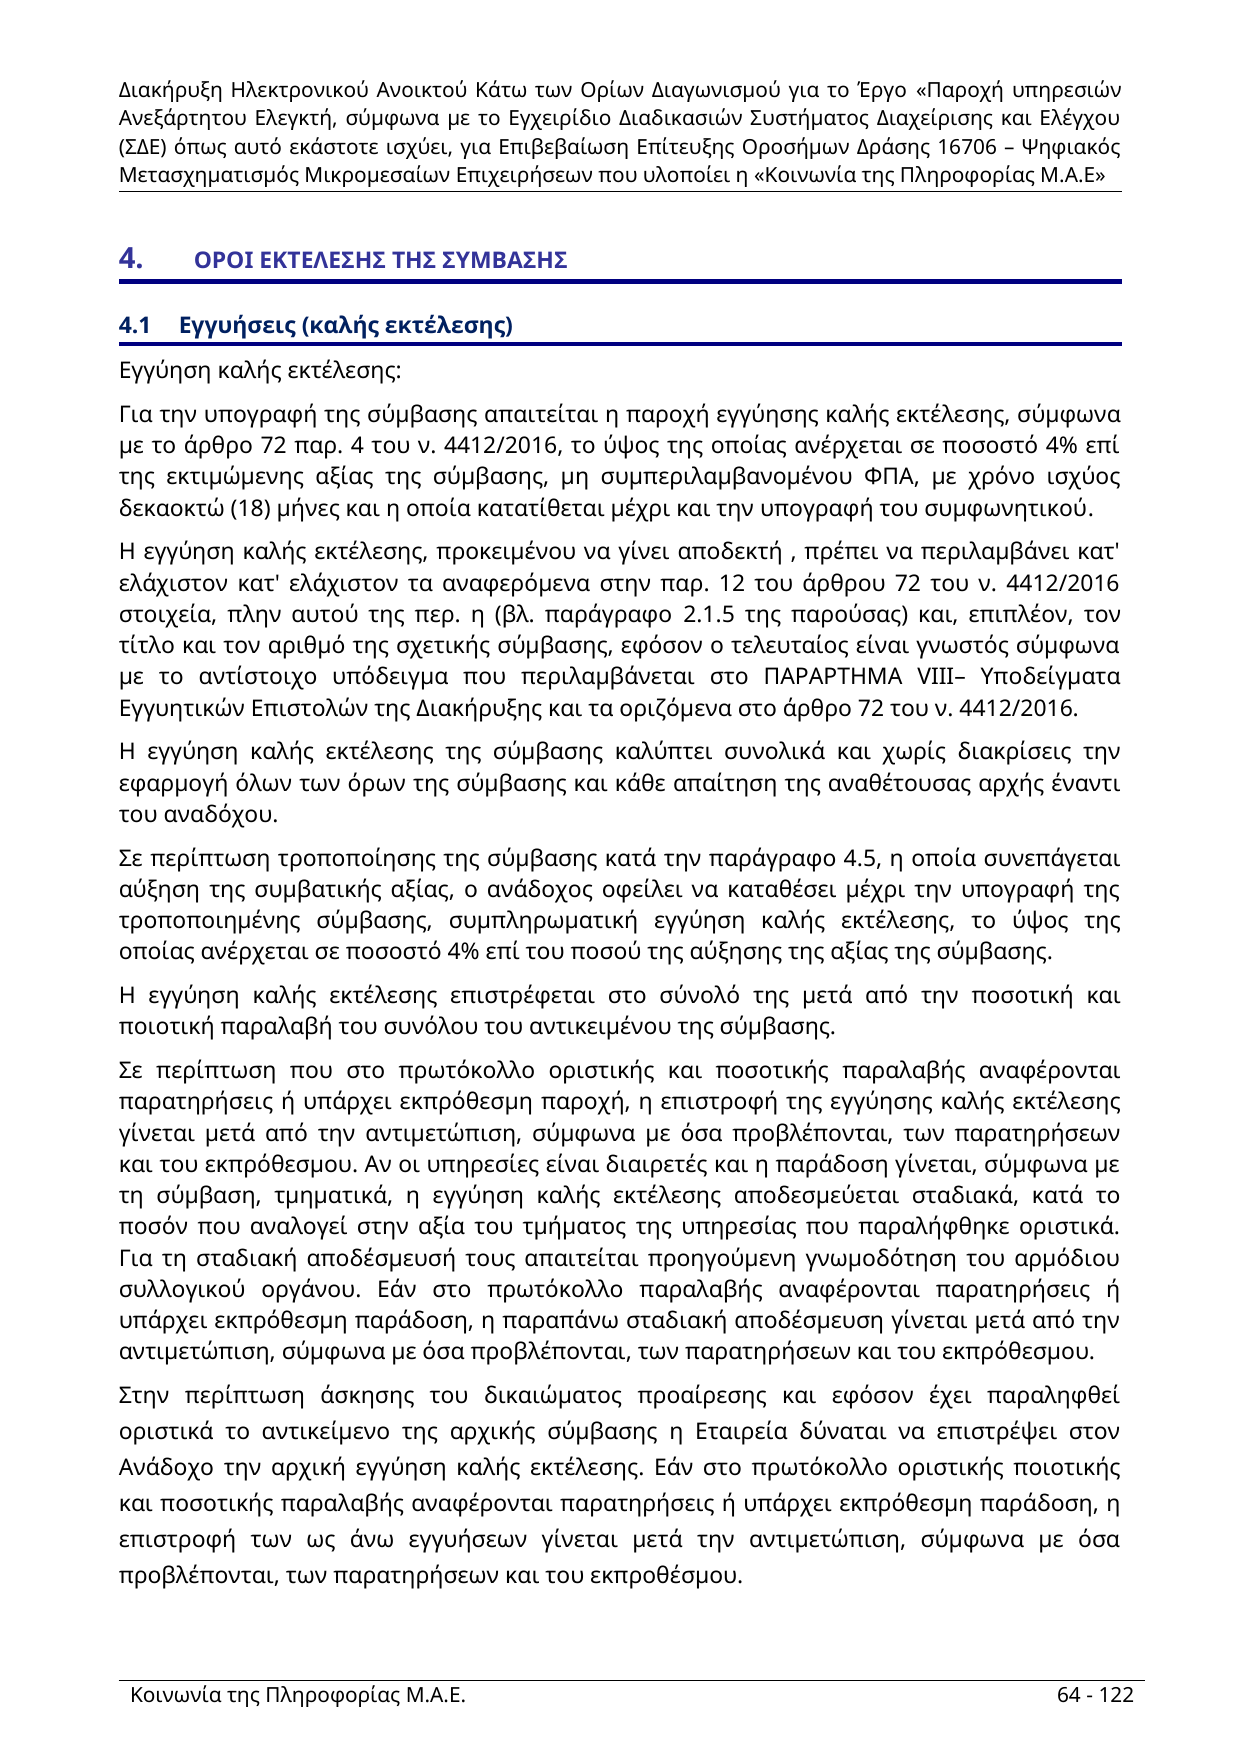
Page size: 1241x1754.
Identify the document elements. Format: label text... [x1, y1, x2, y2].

text Εγγύηση καλής εκτέλεσης: [118, 354, 1122, 385]
text Η εγγύηση καλής εκτέλεσης της σύμβασης καλύπτει συνολικά και χωρίς διακρίσεις την εφαρμογή όλων των όρων της σύμβασης και κάθε απαίτηση της αναθέτουσας αρχής έναντι του αναδόχου. [118, 735, 1122, 829]
text Για την υπογραφή της σύμβασης απαιτείται η παροχή εγγύησης καλής εκτέλεσης, σύμφωνα με το άρθρο 72 παρ. 4 του ν. 4412/2016, το ύψος της οποίας ανέρχεται σε ποσοστό 4% επί της εκτιμώμενης αξίας της σύμβασης, μη συμπεριλαμβανομένου ΦΠΑ, με χρόνο ισχύος δεκαοκτώ (18) μήνες και η οποία κατατίθεται μέχρι και την υπογραφή του συμφωνητικού. [118, 398, 1122, 523]
subtitle Εγγυήσεις (καλής εκτέλεσης) [118, 309, 1122, 346]
subtitle ΟΡΟΙ ΕΚΤΕΛΕΣΗΣ ΤΗΣ ΣΥΜΒΑΣΗΣ [118, 238, 1122, 284]
text Σε περίπτωση που στο πρωτόκολλο οριστικής και ποσοτικής παραλαβής αναφέρονται παρατηρήσεις ή υπάρχει εκπρόθεσμη παροχή, η επιστροφή της εγγύησης καλής εκτέλεσης γίνεται μετά από την αντιμετώπιση, σύμφωνα με όσα προβλέπονται, των παρατηρήσεων και του εκπρόθεσμου. Αν οι υπηρεσίες είναι διαιρετές και η παράδοση γίνεται, σύμφωνα με τη σύμβαση, τμηματικά, η εγγύηση καλής εκτέλεσης αποδεσμεύεται σταδιακά, κατά το ποσόν που αναλογεί στην αξία του τμήματος της υπηρεσίας που παραλήφθηκε οριστικά. Για τη σταδιακή αποδέσμευσή τους απαιτείται προηγούμενη γνωμοδότηση του αρμόδιου συλλογικού οργάνου. Εάν στο πρωτόκολλο παραλαβής αναφέρονται παρατηρήσεις ή υπάρχει εκπρόθεσμη παράδοση, η παραπάνω σταδιακή αποδέσμευση γίνεται μετά από την αντιμετώπιση, σύμφωνα με όσα προβλέπονται, των παρατηρήσεων και του εκπρόθεσμου. [118, 1054, 1122, 1366]
text Σε περίπτωση τροποποίησης της σύμβασης κατά την παράγραφο 4.5, η οποία συνεπάγεται αύξηση της συμβατικής αξίας, ο ανάδοχος οφείλει να καταθέσει μέχρι την υπογραφή της τροποποιημένης σύμβασης, συμπληρωματική εγγύηση καλής εκτέλεσης, το ύψος της οποίας ανέρχεται σε ποσοστό 4% επί του ποσού της αύξησης της αξίας της σύμβασης. [118, 841, 1122, 966]
text Στην περίπτωση άσκησης του δικαιώματος προαίρεσης και εφόσον έχει παραληφθεί οριστικά το αντικείμενο της αρχικής σύμβασης η Εταιρεία δύναται να επιστρέψει στον Ανάδοχο την αρχική εγγύηση καλής εκτέλεσης. Εάν στο πρωτόκολλο οριστικής ποιοτικής και ποσοτικής παραλαβής αναφέρονται παρατηρήσεις ή υπάρχει εκπρόθεσμη παράδοση, η επιστροφή των ως άνω εγγυήσεων γίνεται μετά την αντιμετώπιση, σύμφωνα με όσα προβλέπονται, των παρατηρήσεων και του εκπροθέσμου. [118, 1379, 1122, 1590]
text Η εγγύηση καλής εκτέλεσης επιστρέφεται στο σύνολό της μετά από την ποσοτική και ποιοτική παραλαβή του συνόλου του αντικειμένου της σύμβασης. [118, 979, 1122, 1041]
text Η εγγύηση καλής εκτέλεσης, προκειμένου να γίνει αποδεκτή , πρέπει να περιλαμβάνει κατ' ελάχιστον κατ' ελάχιστον τα αναφερόμενα στην παρ. 12 του άρθρου 72 του ν. 4412/2016 στοιχεία, πλην αυτού της περ. η (βλ. παράγραφο 2.1.5 της παρούσας) και, επιπλέον, τον τίτλο και τον αριθμό της σχετικής σύμβασης, εφόσον ο τελευταίος είναι γνωστός σύμφωνα με το αντίστοιχο υπόδειγμα που περιλαμβάνεται στο ΠΑΡΑΡΤΗΜΑ VIII– Υποδείγματα Εγγυητικών Επιστολών της Διακήρυξης και τα οριζόμενα στο άρθρο 72 του ν. 4412/2016. [118, 535, 1122, 723]
